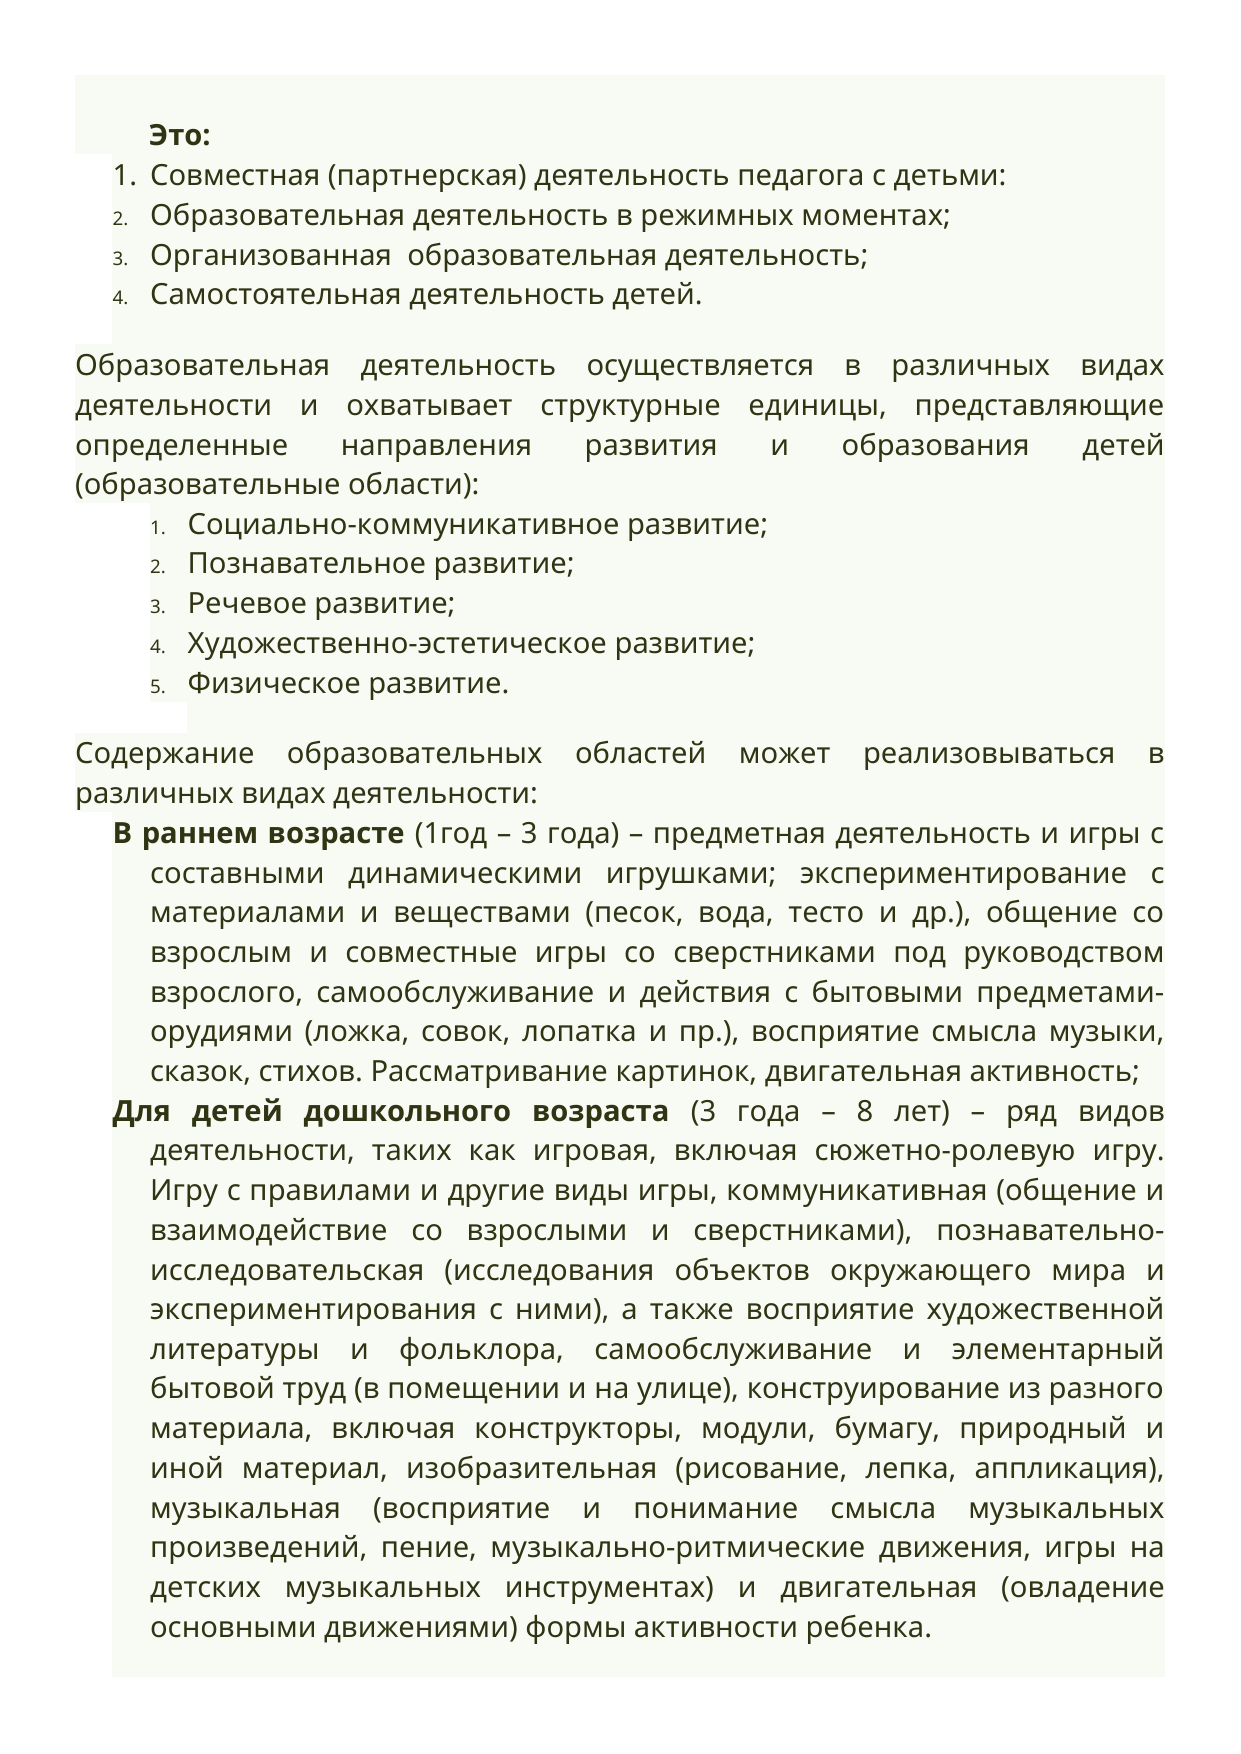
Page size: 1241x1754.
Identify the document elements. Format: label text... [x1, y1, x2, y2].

list Образовательная деятельность в режимных моментах; [112, 194, 1165, 234]
list Совместная (партнерская) деятельность педагога с детьми: [112, 154, 1165, 194]
text Содержание образовательных областей может реализовываться в различных видах деятельности: [75, 733, 1165, 812]
list Самостоятельная деятельность детей. [112, 273, 1165, 313]
list Познавательное развитие; [150, 543, 1165, 582]
text В раннем возрасте (1год – 3 года) – предметная деятельность и игры с составными динамическими игрушками; экспериментирование с материалами и веществами (песок, вода, тесто и др.), общение со взрослым и совместные игры со сверстниками под руководством взрослого, самообслуживание и действия с бытовыми предметами-орудиями (ложка, совок, лопатка и пр.), восприятие смысла музыки, сказок, стихов. Рассматривание картинок, двигательная активность; [112, 812, 1165, 1090]
text Это: [75, 115, 1165, 154]
list Речевое развитие; [150, 582, 1165, 622]
text Для детей дошкольного возраста (3 года – 8 лет) – ряд видов деятельности, таких как игровая, включая сюжетно-ролевую игру. Игру с правилами и другие виды игры, коммуникативная (общение и взаимодействие со взрослыми и сверстниками), познавательно-исследовательская (исследования объектов окружающего мира и экспериментирования с ними), а также восприятие художественной литературы и фольклора, самообслуживание и элементарный бытовой труд (в помещении и на улице), конструирование из разного материала, включая конструкторы, модули, бумагу, природный и иной материал, изобразительная (рисование, лепка, аппликация), музыкальная (восприятие и понимание смысла музыкальных произведений, пение, музыкально-ритмические движения, игры на детских музыкальных инструментах) и двигательная (овладение основными движениями) формы активности ребенка. [112, 1090, 1165, 1646]
list Художественно-эстетическое развитие; [150, 622, 1165, 662]
text Образовательная деятельность осуществляется в различных видах деятельности и охватывает структурные единицы, представляющие определенные направления развития и образования детей (образовательные области): [75, 344, 1165, 503]
list Социально-коммуникативное развитие; [150, 503, 1165, 543]
list Физическое развитие. [150, 662, 1165, 702]
list Организованная образовательная деятельность; [112, 234, 1165, 273]
